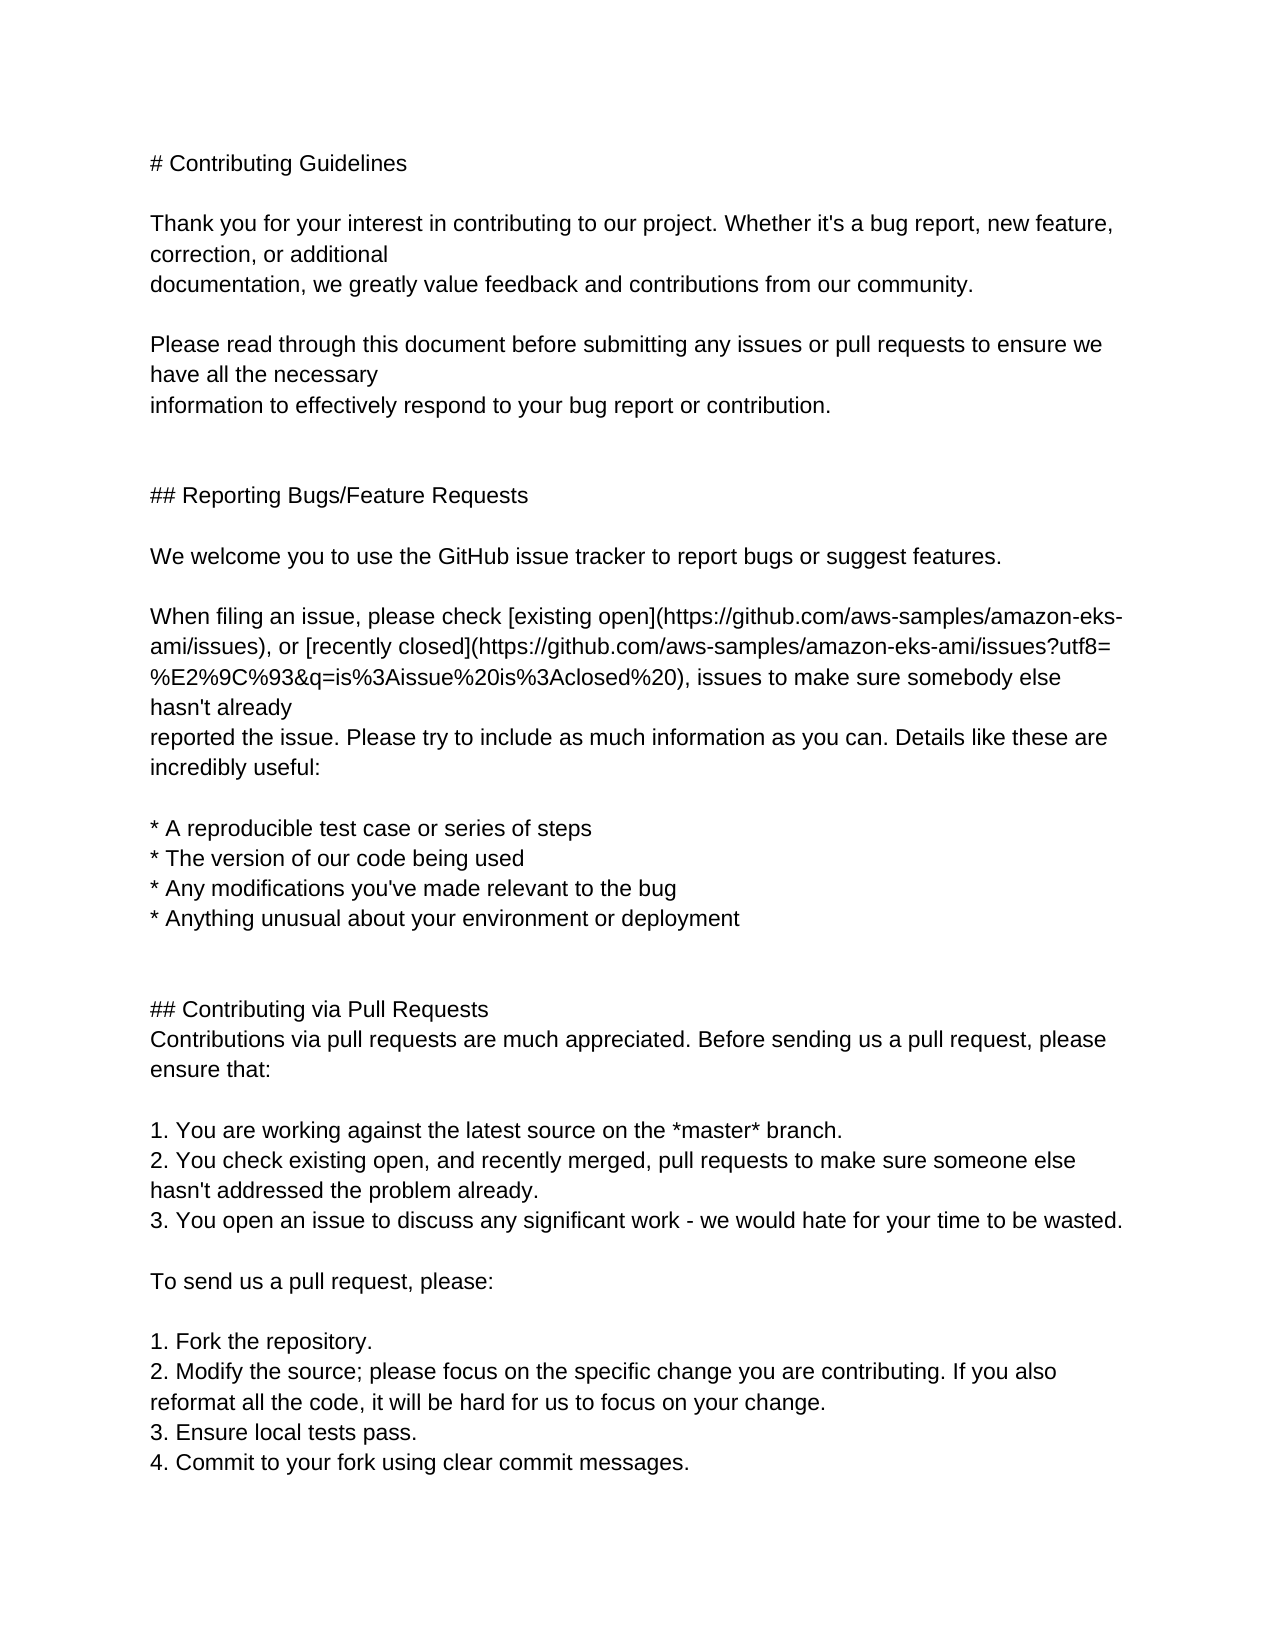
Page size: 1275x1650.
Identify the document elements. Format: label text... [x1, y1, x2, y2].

text * Anything unusual about your environment or deployment [150, 905, 1125, 932]
text * The version of our code being used [150, 845, 1125, 871]
text * A reproducible test case or series of steps [150, 814, 1125, 841]
text We welcome you to use the GitHub issue tracker to report bugs or suggest features. [150, 543, 1125, 569]
text Thank you for your interest in contributing to our project. Whether it's a bug report, new feature, correction, or additional [150, 210, 1125, 267]
text 2. Modify the source; please focus on the specific change you are contributing. If you also reformat all the code, it will be hard for us to focus on your change. [150, 1358, 1125, 1415]
text 3. Ensure local tests pass. [150, 1419, 1125, 1445]
text information to effectively respond to your bug report or contribution. [150, 392, 1125, 418]
text # Contributing Guidelines [150, 150, 1125, 176]
text Please read through this document before submitting any issues or pull requests to ensure we have all the necessary [150, 331, 1125, 388]
text To send us a pull request, please: [150, 1268, 1125, 1294]
text 1. Fork the repository. [150, 1328, 1125, 1354]
text 2. You check existing open, and recently merged, pull requests to make sure someone else hasn't addressed the problem already. [150, 1147, 1125, 1203]
text Contributions via pull requests are much appreciated. Before sending us a pull request, please ensure that: [150, 1026, 1125, 1083]
text reported the issue. Please try to include as much information as you can. Details like these are incredibly useful: [150, 724, 1125, 781]
text 3. You open an issue to discuss any significant work - we would hate for your time to be wasted. [150, 1207, 1125, 1234]
text ## Reporting Bugs/Feature Requests [150, 482, 1125, 509]
text When filing an issue, please check [existing open](https://github.com/aws-samples/amazon-eks-ami/issues), or [recently closed](https://github.com/aws-samples/amazon-eks-ami/issues?utf8=%E2%9C%93&q=is%3Aissue%20is%3Aclosed%20), issues to make sure somebody else hasn't already [150, 603, 1125, 720]
text * Any modifications you've made relevant to the bug [150, 875, 1125, 901]
text ## Contributing via Pull Requests [150, 996, 1125, 1022]
text 1. You are working against the latest source on the *master* branch. [150, 1117, 1125, 1143]
text documentation, we greatly value feedback and contributions from our community. [150, 271, 1125, 297]
text 4. Commit to your fork using clear commit messages. [150, 1449, 1125, 1475]
